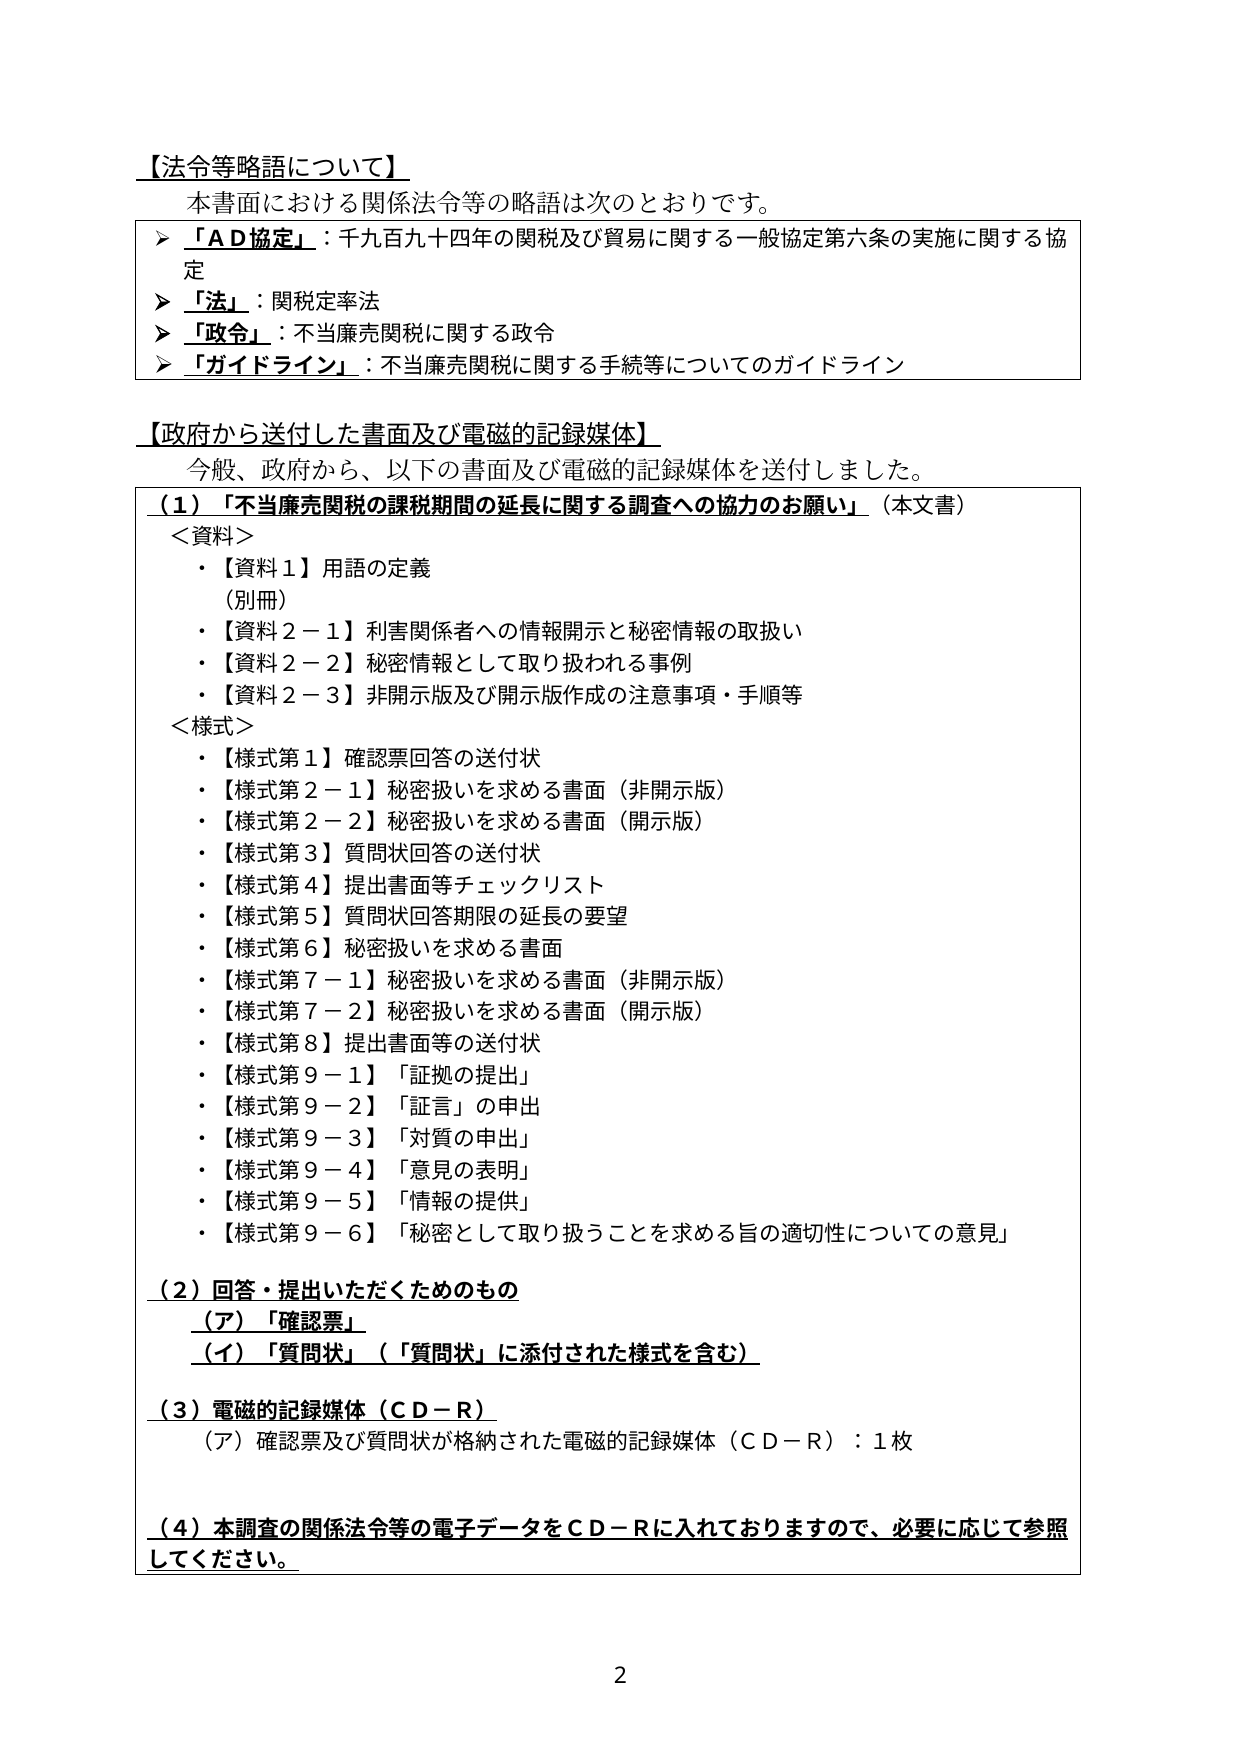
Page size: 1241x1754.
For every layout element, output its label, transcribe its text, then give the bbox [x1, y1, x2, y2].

text 今般、政府から、以下の書面及び電磁的記録媒体を送付しました。 [136, 451, 1104, 487]
text 【法令等略語について】 [136, 148, 1104, 184]
text 本書面における関係法令等の略語は次のとおりです。 [136, 184, 1104, 220]
table_header 「ＡＤ協定」：千九百九十四年の関税及び貿易に関する一般協定第六条の実施に関する協定 「法」：関税定率法 「政令」：不当廉売関税に関する政令 「ガイドライン」：不当廉売関税に関する手続等についてのガイドライン [136, 221, 1080, 379]
text 【政府から送付した書面及び電磁的記録媒体】 [136, 414, 1104, 451]
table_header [136, 488, 1080, 1574]
